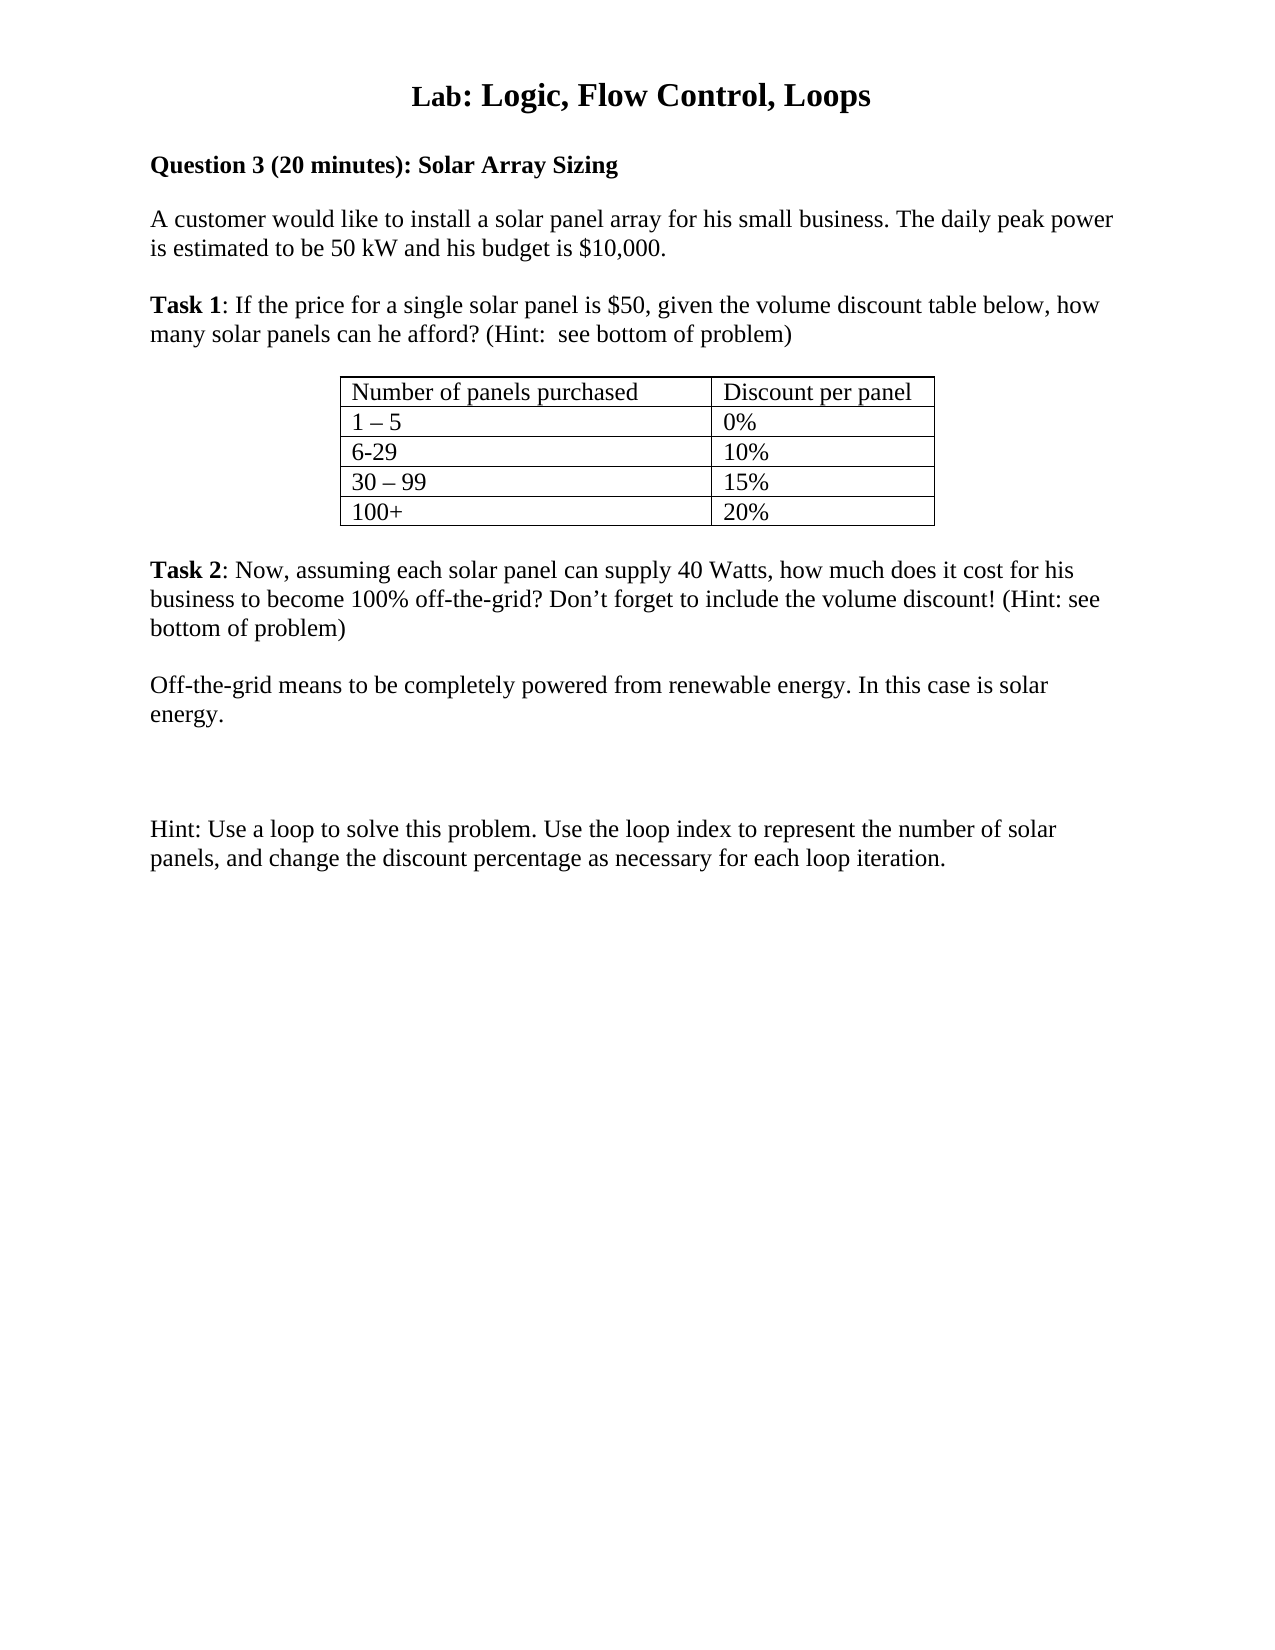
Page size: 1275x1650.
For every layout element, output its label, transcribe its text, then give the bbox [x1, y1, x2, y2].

text A customer would like to install a solar panel array for his small business. The daily peak power is estimated to be 50 kW and his budget is $10,000. [150, 204, 1125, 261]
table_cell 30 – 99 [341, 467, 711, 496]
table_header Discount per panel [712, 378, 934, 406]
table_cell 20% [712, 497, 934, 525]
table_cell 15% [712, 467, 934, 496]
table_cell 100+ [341, 497, 711, 525]
text Question 3 (20 minutes): Solar Array Sizing [150, 150, 1125, 179]
text Task 1: If the price for a single solar panel is $50, given the volume discount table below, how many solar panels can he afford? (Hint: see bottom of problem) [150, 290, 1125, 348]
text Task 2: Now, assuming each solar panel can supply 40 Watts, how much does it cost for his business to become 100% off-the-grid? Don’t forget to include the volume discount! (Hint: see bottom of problem) [150, 555, 1125, 641]
text Off-the-grid means to be completely powered from renewable energy. In this case is solar energy. [150, 670, 1125, 728]
text Hint: Use a loop to solve this problem. Use the loop index to represent the number of solar panels, and change the discount percentage as necessary for each loop iteration. [150, 814, 1125, 871]
table_cell 0% [712, 407, 934, 436]
table_cell 6-29 [341, 437, 711, 466]
table_cell 10% [712, 437, 934, 466]
table_header Number of panels purchased [341, 378, 711, 406]
table_cell 1 – 5 [341, 407, 711, 436]
